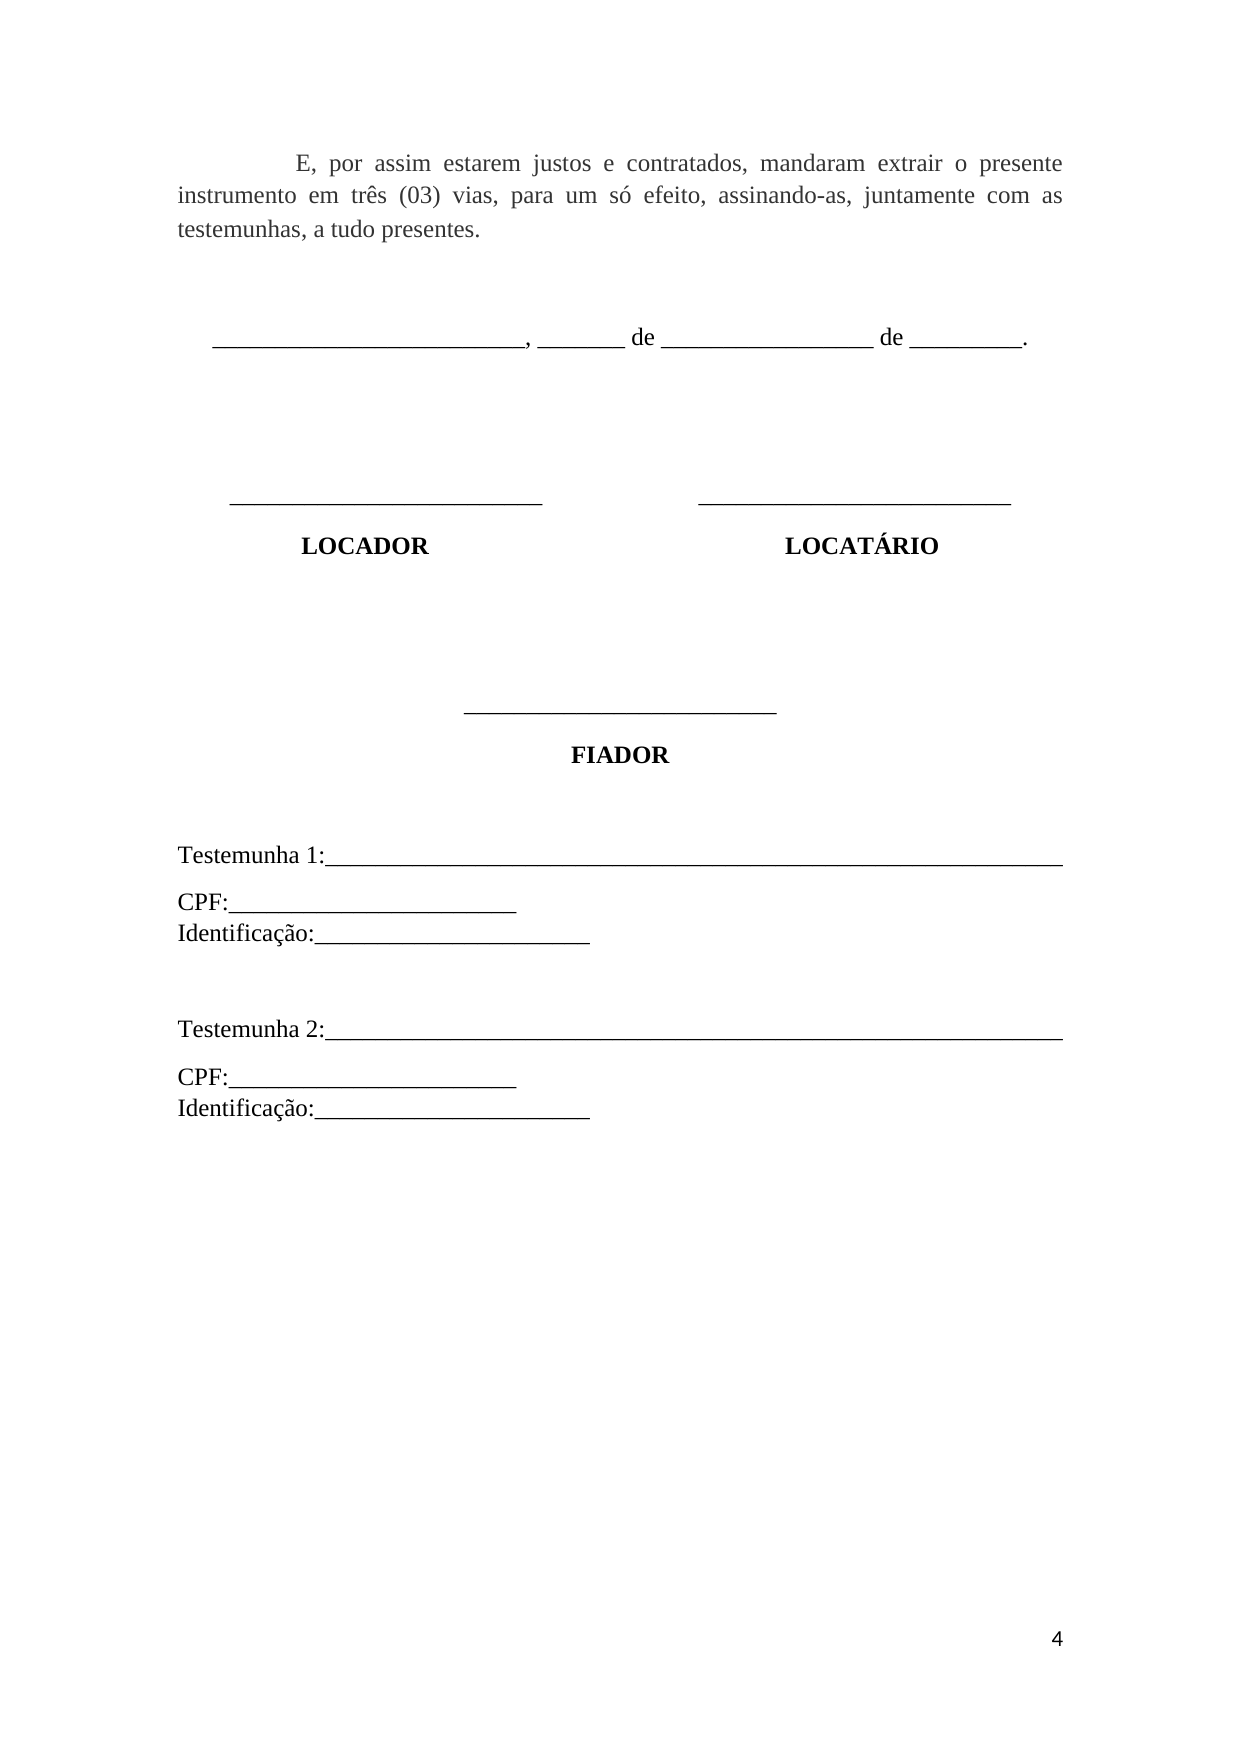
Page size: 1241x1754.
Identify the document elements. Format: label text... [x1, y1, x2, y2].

text Testemunha 1:___________________________________________________________ [177, 840, 1063, 868]
text _________________________ _________________________ [177, 479, 1063, 508]
text _________________________ [177, 688, 1063, 716]
text E, por assim estarem justos e contratados, mandaram extrair o presente instrumento em três (03) vias, para um só efeito, assinando-as, juntamente com as testemunhas, a tudo presentes. [177, 148, 1063, 242]
text CPF:_______________________ Identificação:______________________ [177, 1062, 1063, 1121]
text LOCADOR LOCATÁRIO [177, 531, 1063, 560]
text CPF:_______________________ Identificação:______________________ [177, 887, 1063, 947]
text _________________________, _______ de _________________ de _________. [177, 322, 1063, 351]
text Testemunha 2:___________________________________________________________ [177, 1014, 1063, 1043]
text FIADOR [177, 740, 1063, 768]
